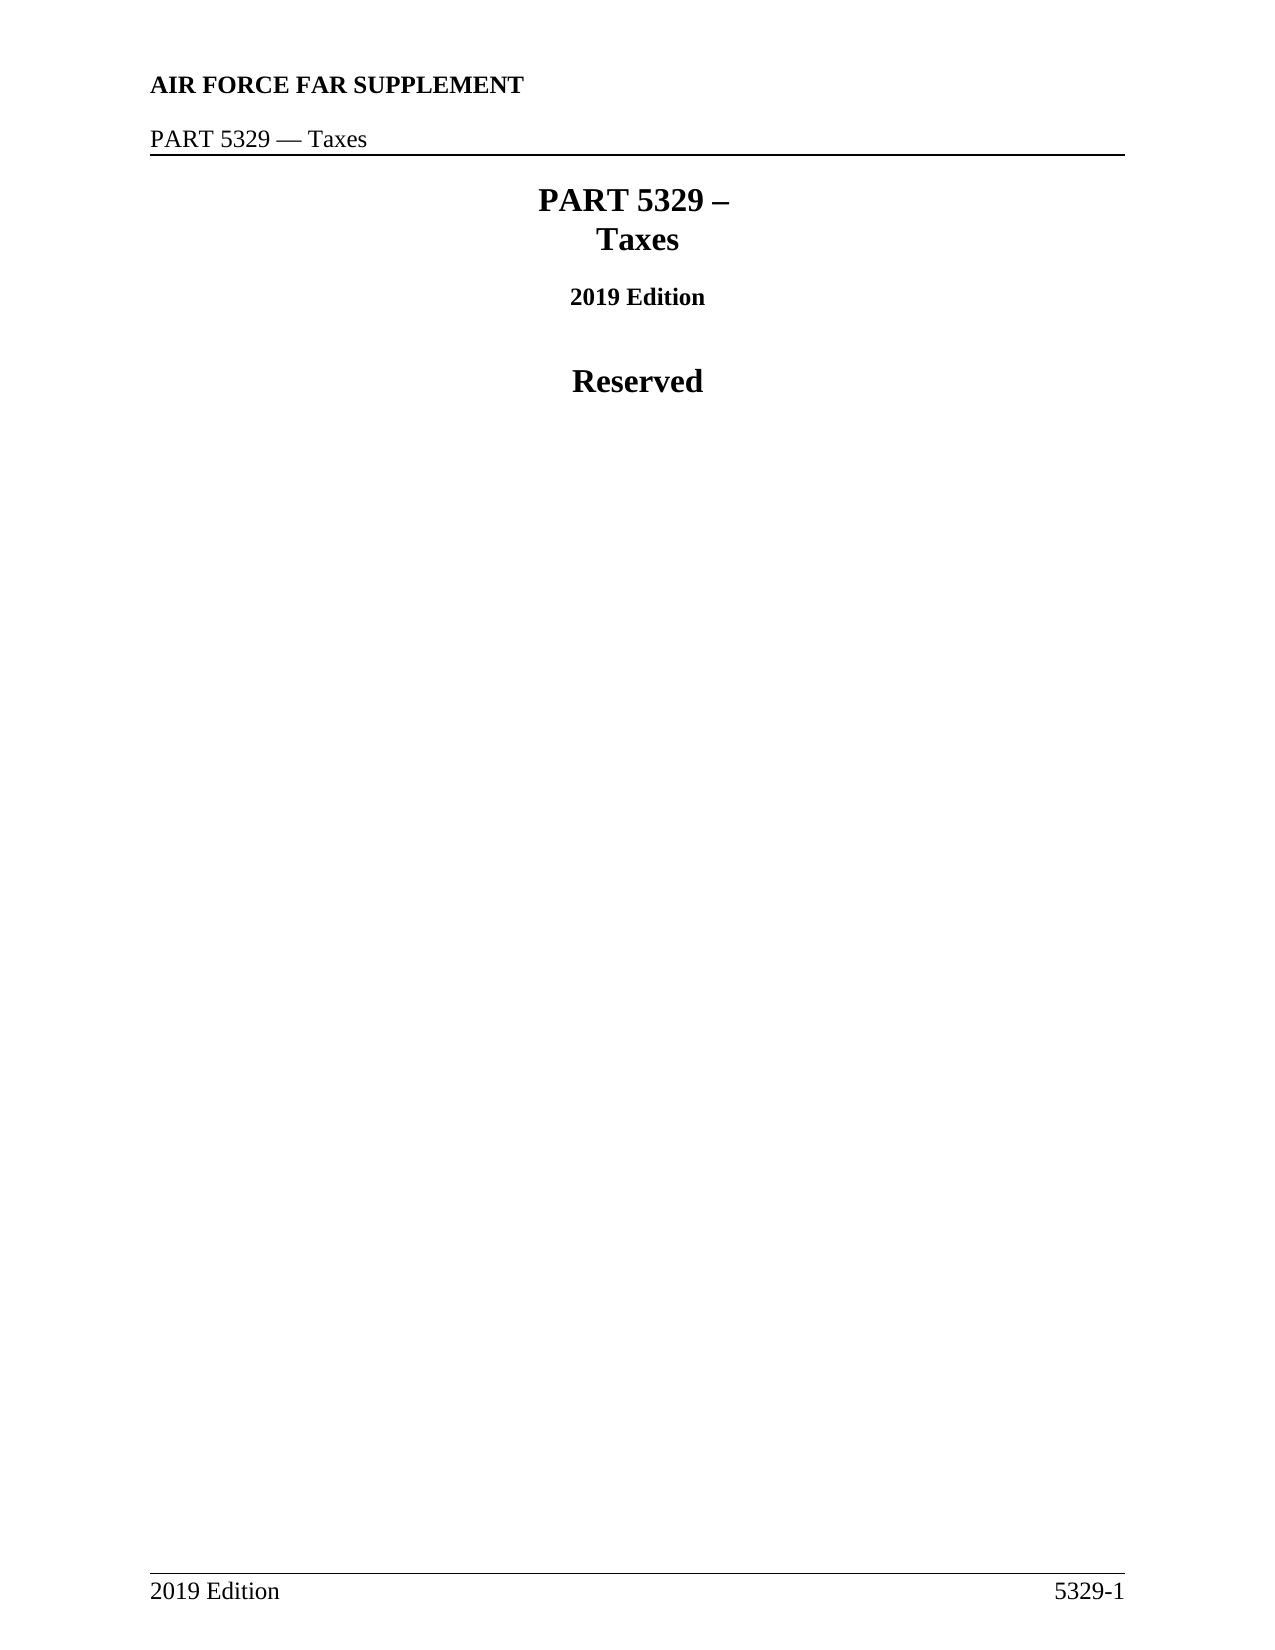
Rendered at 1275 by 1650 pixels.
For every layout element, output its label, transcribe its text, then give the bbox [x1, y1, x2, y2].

subtitle PART 5329 – Taxes [150, 181, 1125, 257]
subtitle Reserved [150, 361, 1125, 399]
text 2019 Edition [150, 282, 1125, 311]
